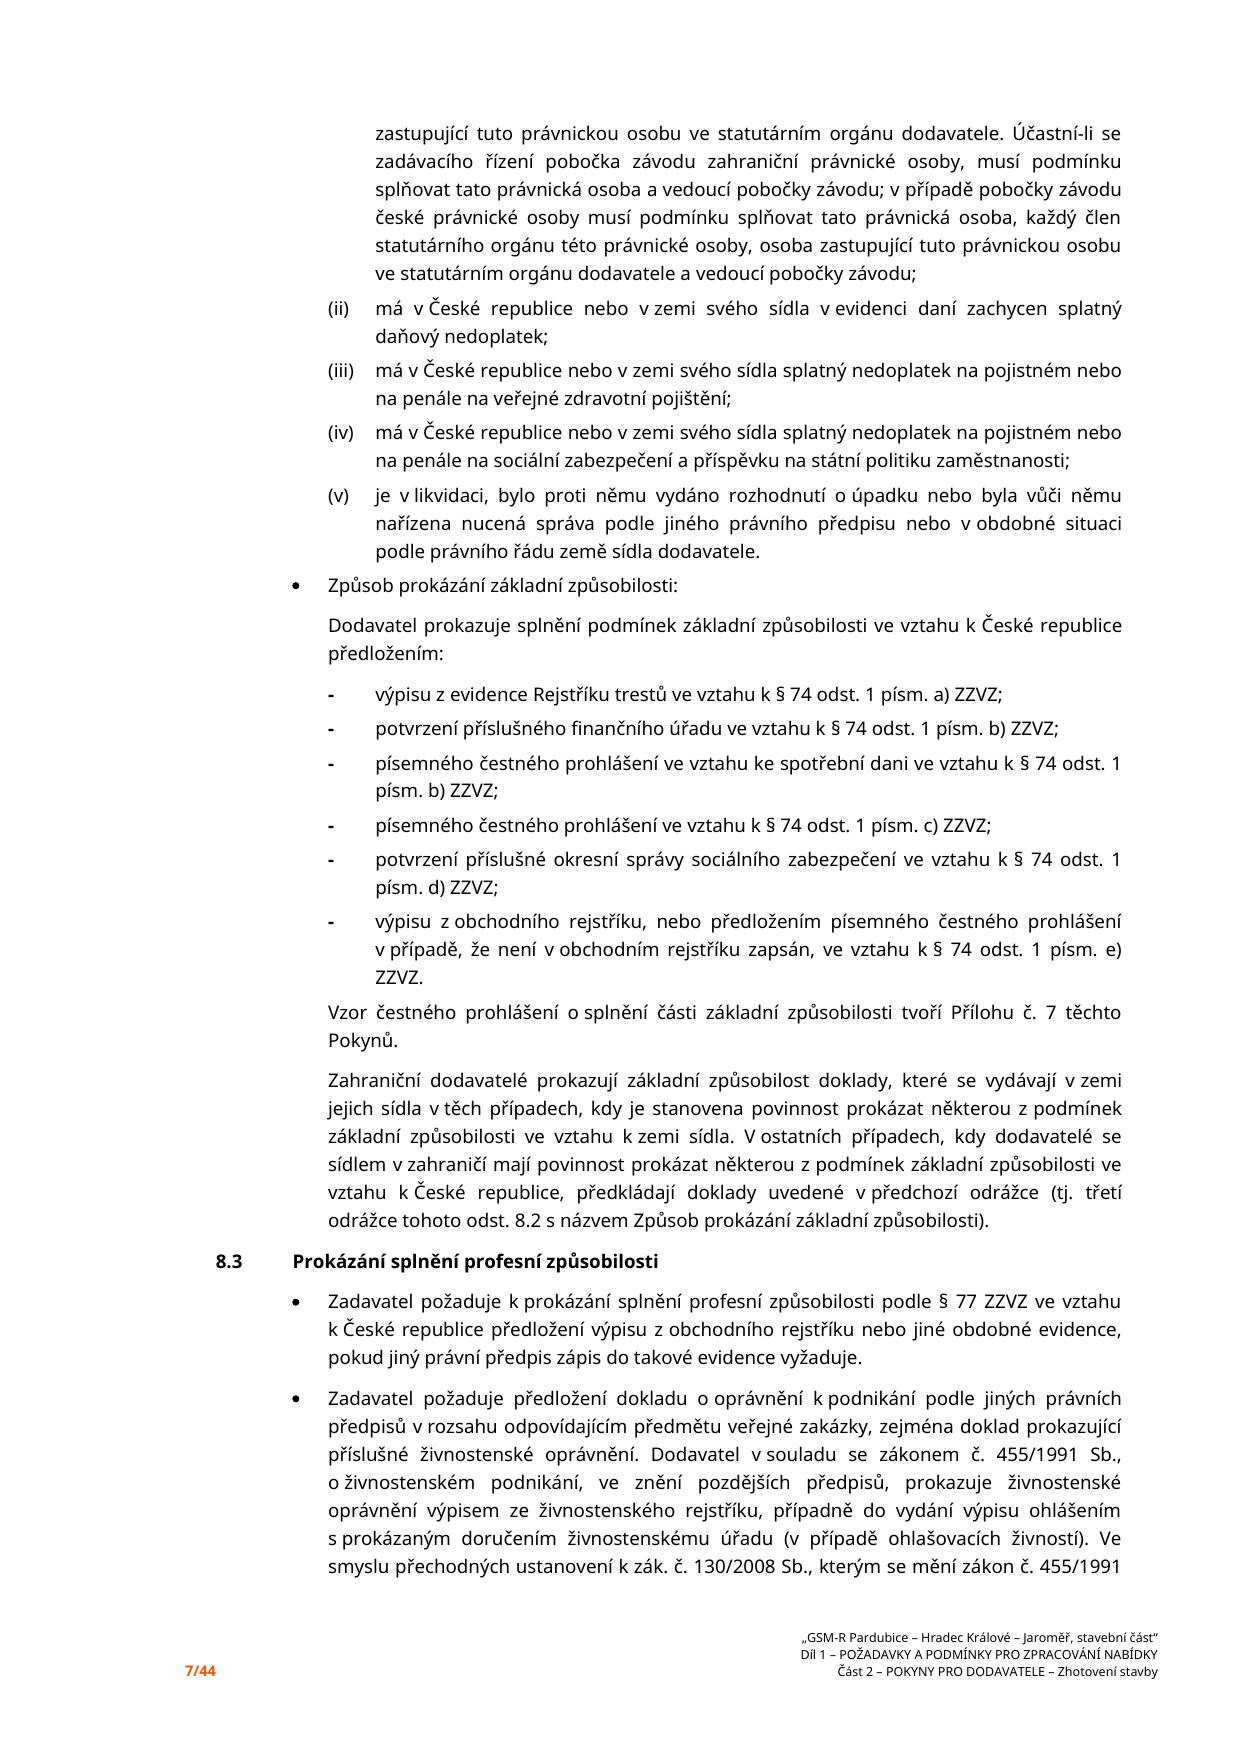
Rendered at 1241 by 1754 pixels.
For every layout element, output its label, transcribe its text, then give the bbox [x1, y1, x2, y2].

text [328, 121, 1122, 286]
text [292, 1385, 1122, 1579]
text má v České republice nebo v zemi svého sídla splatný nedoplatek na pojistném nebo na penále na sociální zabezpečení a příspěvku na státní politiku zaměstnanosti; [328, 419, 1122, 473]
text Dodavatel prokazuje splnění podmínek základní způsobilosti ve vztahu k České republice předložením: [328, 613, 1122, 666]
text Zahraniční dodavatelé prokazují základní způsobilost doklady, které se vydávají v zemi jejich sídla v těch případech, kdy je stanovena povinnost prokázat některou z podmínek základní způsobilosti ve vztahu k zemi sídla. V ostatních případech, kdy dodavatelé se sídlem v zahraničí mají povinnost prokázat některou z podmínek základní způsobilosti ve vztahu k České republice, předkládají doklady uvedené v předchozí odrážce (tj. třetí odrážce tohoto odst. 8.2 s názvem Způsob prokázání základní způsobilosti). [328, 1067, 1122, 1233]
text má v České republice nebo v zemi svého sídla v evidenci daní zachycen splatný daňový nedoplatek; [328, 295, 1122, 348]
text Prokázání splnění profesní způsobilosti [216, 1248, 1122, 1274]
text výpisu z evidence Rejstříku trestů ve vztahu k § 74 odst. 1 písm. a) ZZVZ; [328, 681, 1122, 707]
text Způsob prokázání základní způsobilosti: [292, 572, 1122, 598]
text výpisu z obchodního rejstříku, nebo předložením písemného čestného prohlášení v případě, že není v obchodním rejstříku zapsán, ve vztahu k § 74 odst. 1 písm. e) ZZVZ. [328, 909, 1122, 990]
text písemného čestného prohlášení ve vztahu k § 74 odst. 1 písm. c) ZZVZ; [328, 812, 1122, 838]
text má v České republice nebo v zemi svého sídla splatný nedoplatek na pojistném nebo na penále na veřejné zdravotní pojištění; [328, 357, 1122, 411]
text Vzor čestného prohlášení o splnění části základní způsobilosti tvoří Přílohu č. 7 těchto Pokynů. [328, 999, 1122, 1052]
text je v likvidaci, bylo proti němu vydáno rozhodnutí o úpadku nebo byla vůči němu nařízena nucená správa podle jiného právního předpisu nebo v obdobné situaci podle právního řádu země sídla dodavatele. [328, 482, 1122, 563]
text potvrzení příslušného finančního úřadu ve vztahu k § 74 odst. 1 písm. b) ZZVZ; [328, 716, 1122, 741]
text Zadavatel požaduje k prokázání splnění profesní způsobilosti podle § 77 ZZVZ ve vztahu k České republice předložení výpisu z obchodního rejstříku nebo jiné obdobné evidence, pokud jiný právní předpis zápis do takové evidence vyžaduje. [292, 1289, 1122, 1370]
text písemného čestného prohlášení ve vztahu ke spotřební dani ve vztahu k § 74 odst. 1 písm. b) ZZVZ; [328, 750, 1122, 803]
text potvrzení příslušné okresní správy sociálního zabezpečení ve vztahu k § 74 odst. 1 písm. d) ZZVZ; [328, 846, 1122, 900]
